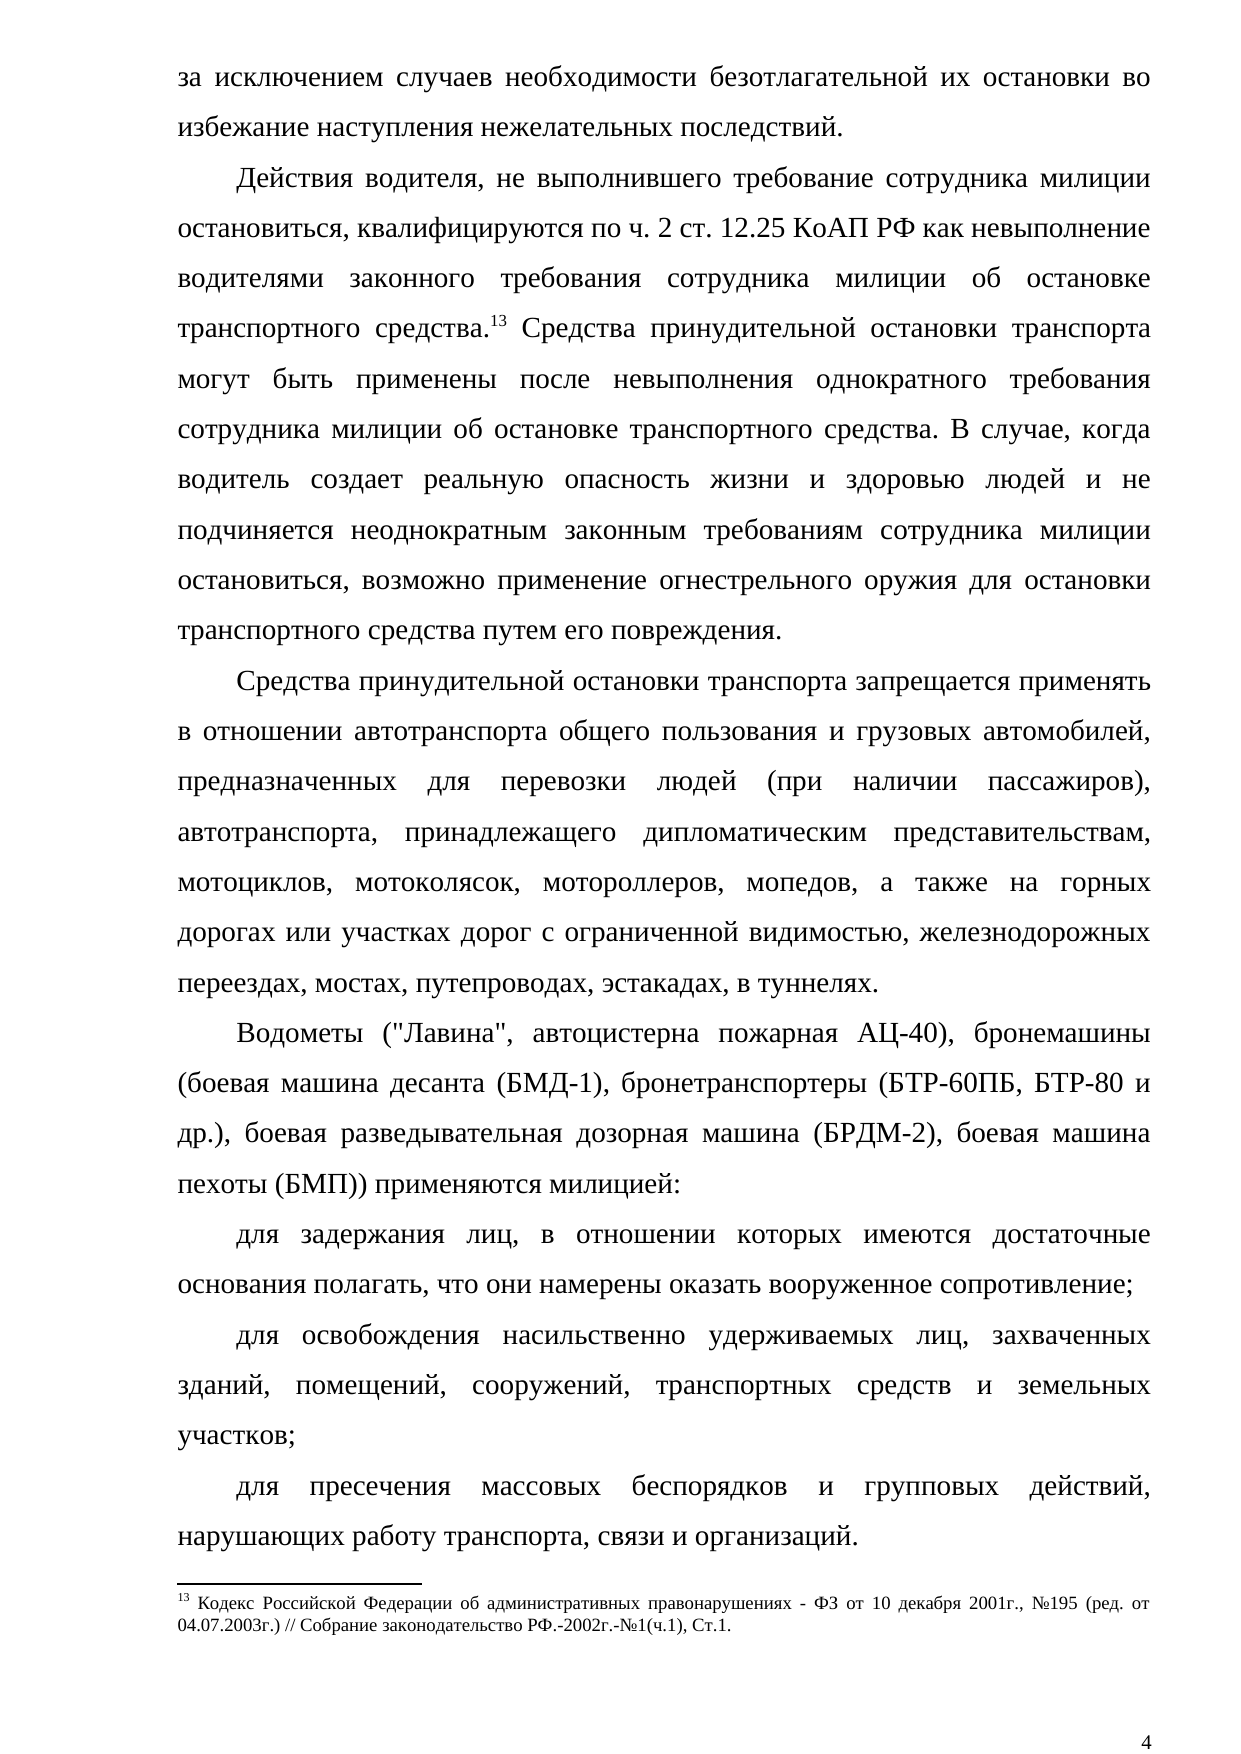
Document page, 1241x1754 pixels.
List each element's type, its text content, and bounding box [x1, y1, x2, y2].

text Водометы ("Лавина", автоцистерна пожарная АЦ-40), бронемашины (боевая машина десанта (БМД-1), бронетранспортеры (БТР-60ПБ, БТР-80 и др.), боевая разведывательная дозорная машина (БРДМ-2), боевая машина пехоты (БМП)) применяются милицией: [177, 1015, 1152, 1199]
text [177, 59, 1152, 143]
text Средства принудительной остановки транспорта запрещается применять в отношении автотранспорта общего пользования и грузовых автомобилей, предназначенных для перевозки людей (при наличии пассажиров), автотранспорта, принадлежащего дипломатическим представительствам, мотоциклов, мотоколясок, мотороллеров, мопедов, а также на горных дорогах или участках дорог с ограниченной видимостью, железнодорожных переездах, мостах, путепроводах, эстакадах, в туннелях. [177, 663, 1152, 998]
text для пресечения массовых беспорядков и групповых действий, нарушающих работу транспорта, связи и организаций. [177, 1468, 1152, 1552]
text для освобождения насильственно удерживаемых лиц, захваченных зданий, помещений, сооружений, транспортных средств и земельных участков; [177, 1317, 1152, 1451]
text для задержания лиц, в отношении которых имеются достаточные основания полагать, что они намерены оказать вооруженное сопротивление; [177, 1216, 1152, 1300]
text Действия водителя, не выполнившего требование сотрудника милиции остановиться, квалифицируются по ч. 2 ст. 12.25 КоАП РФ как невыполнение водителями законного требования сотрудника милиции об остановке транспортного средства. Средства принудительной остановки транспорта могут быть применены после невыполнения однократного требования сотрудника милиции об остановке транспортного средства. В случае, когда водитель создает реальную опасность жизни и здоровью людей и не подчиняется неоднократным законным требованиям сотрудника милиции остановиться, возможно применение огнестрельного оружия для остановки транспортного средства путем его повреждения. [177, 160, 1152, 646]
